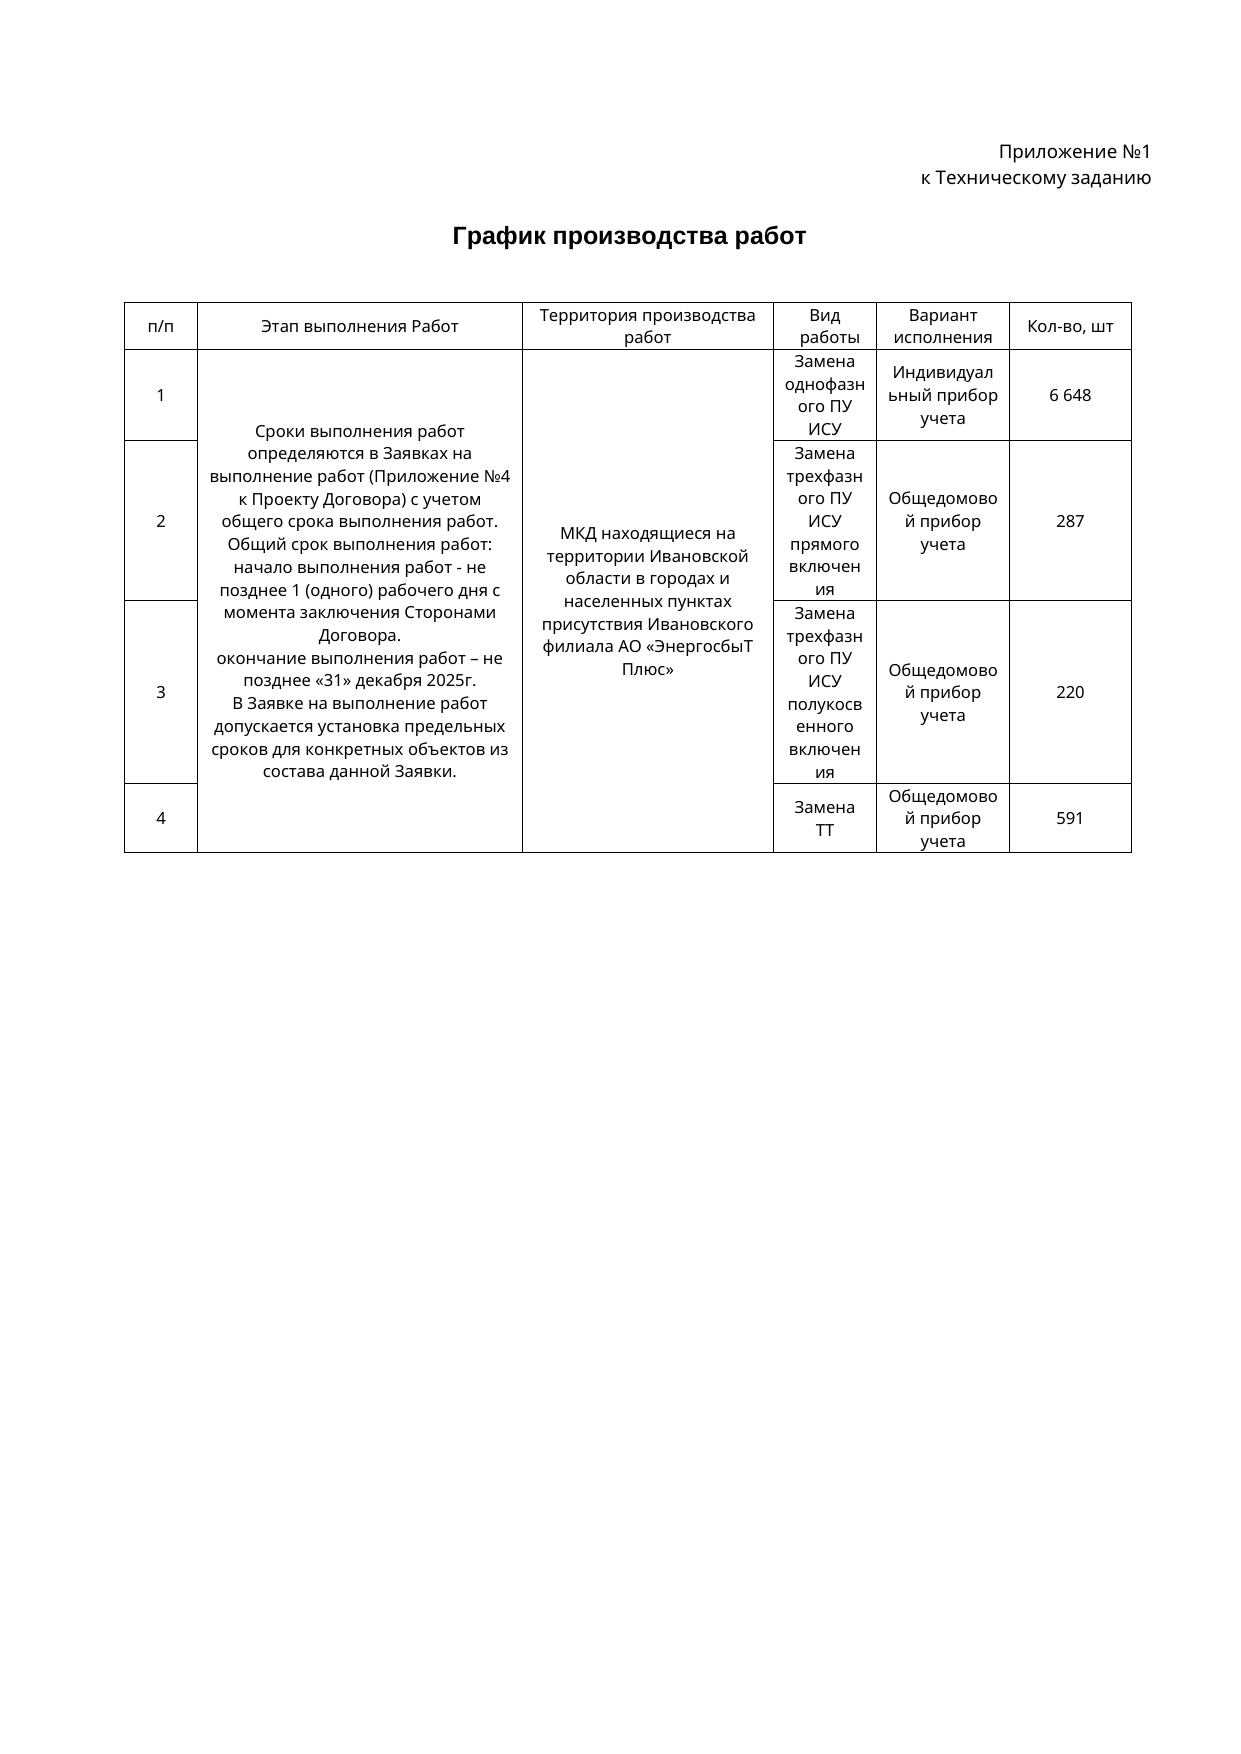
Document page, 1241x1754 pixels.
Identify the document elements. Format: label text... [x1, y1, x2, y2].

table_header Кол-во, шт [1010, 303, 1131, 348]
table_header п/п [125, 303, 197, 348]
table_cell 4 [125, 784, 197, 852]
table_header Этап выполнения Работ [198, 303, 522, 348]
table_header Вид работы [774, 303, 876, 348]
table_cell Индивидуальный прибор учета [877, 350, 1009, 440]
table_cell 2 [125, 441, 197, 600]
table_cell 220 [1010, 601, 1131, 783]
table_cell МКД находящиеся на территории Ивановской области в городах и населенных пунктах присутствия Ивановского филиала АО «ЭнергосбыТ Плюс» [523, 350, 773, 852]
text График производства работ [107, 225, 1152, 249]
table_cell Сроки выполнения работ определяются в Заявках на выполнение работ (Приложение №4 к Проекту Договора) с учетом общего срока выполнения работ. Общий срок выполнения работ: начало выполнения работ - не позднее 1 (одного) рабочего дня с момента заключения Сторонами Договора. окончание выполнения работ – не позднее «31» декабря 2025г. В Заявке на выполнение работ допускается установка предельных сроков для конкретных объектов из состава данной Заявки. [198, 350, 522, 852]
table_cell Общедомовой прибор учета [877, 601, 1009, 783]
text к Техническому заданию [812, 164, 1152, 190]
table_cell 3 [125, 601, 197, 783]
table_cell 6 648 [1010, 350, 1131, 440]
table_cell 1 [125, 350, 197, 440]
table_header Территория производства работ [523, 303, 773, 348]
table_cell Замена однофазного ПУ ИСУ [774, 350, 876, 440]
table_header Вариант исполнения [877, 303, 1009, 348]
subtitle Приложение №1 [812, 139, 1152, 164]
table_cell Общедомовой прибор учета [877, 784, 1009, 852]
table_cell Замена трехфазного ПУ ИСУ прямого включения [774, 441, 876, 600]
table_cell Замена трехфазного ПУ ИСУ полукосвенного включения [774, 601, 876, 783]
table_cell 591 [1010, 784, 1131, 852]
table_cell Замена ТТ [774, 784, 876, 852]
table_cell Общедомовой прибор учета [877, 441, 1009, 600]
table_cell 287 [1010, 441, 1131, 600]
